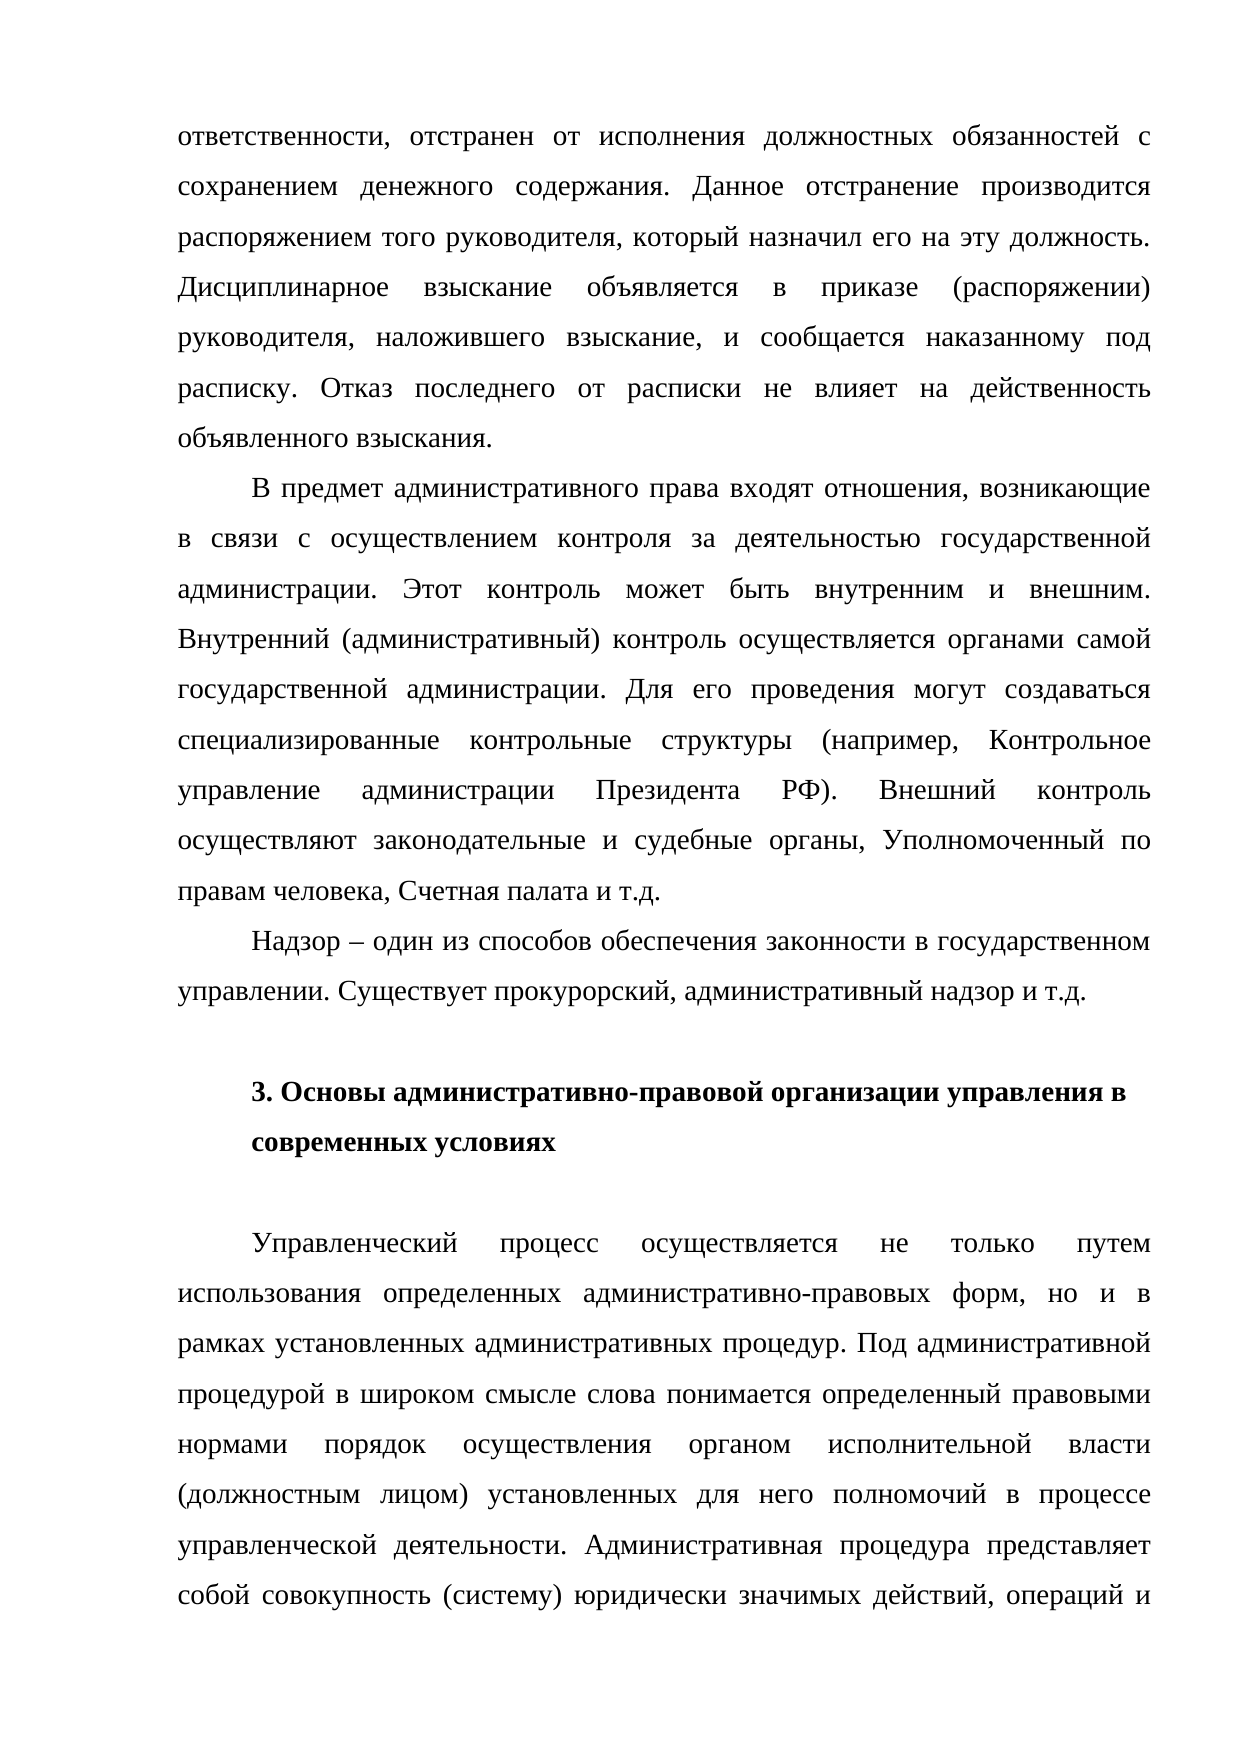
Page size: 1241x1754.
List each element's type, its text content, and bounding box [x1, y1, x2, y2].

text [177, 118, 1152, 453]
text В предмет административного права входят отношения, возникающие в связи с осуществлением контроля за деятельностью государственной администрации. Этот контроль может быть внутренним и внешним. Внутренний (административный) контроль осуществляется органами самой государственной администрации. Для его проведения могут создаваться специализированные контрольные структуры (например, Контрольное управление администрации Президента РФ). Внешний контроль осуществляют законодательные и судебные органы, Уполномоченный по правам человека, Счетная палата и т.д. [177, 470, 1152, 906]
text современных условиях [177, 1124, 1152, 1158]
text 3. Основы административно-правовой организации управления в [177, 1074, 1152, 1108]
text Надзор – один из способов обеспечения законности в государственном управлении. Существует прокурорский, административный надзор и т.д. [177, 923, 1152, 1007]
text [177, 1225, 1152, 1611]
